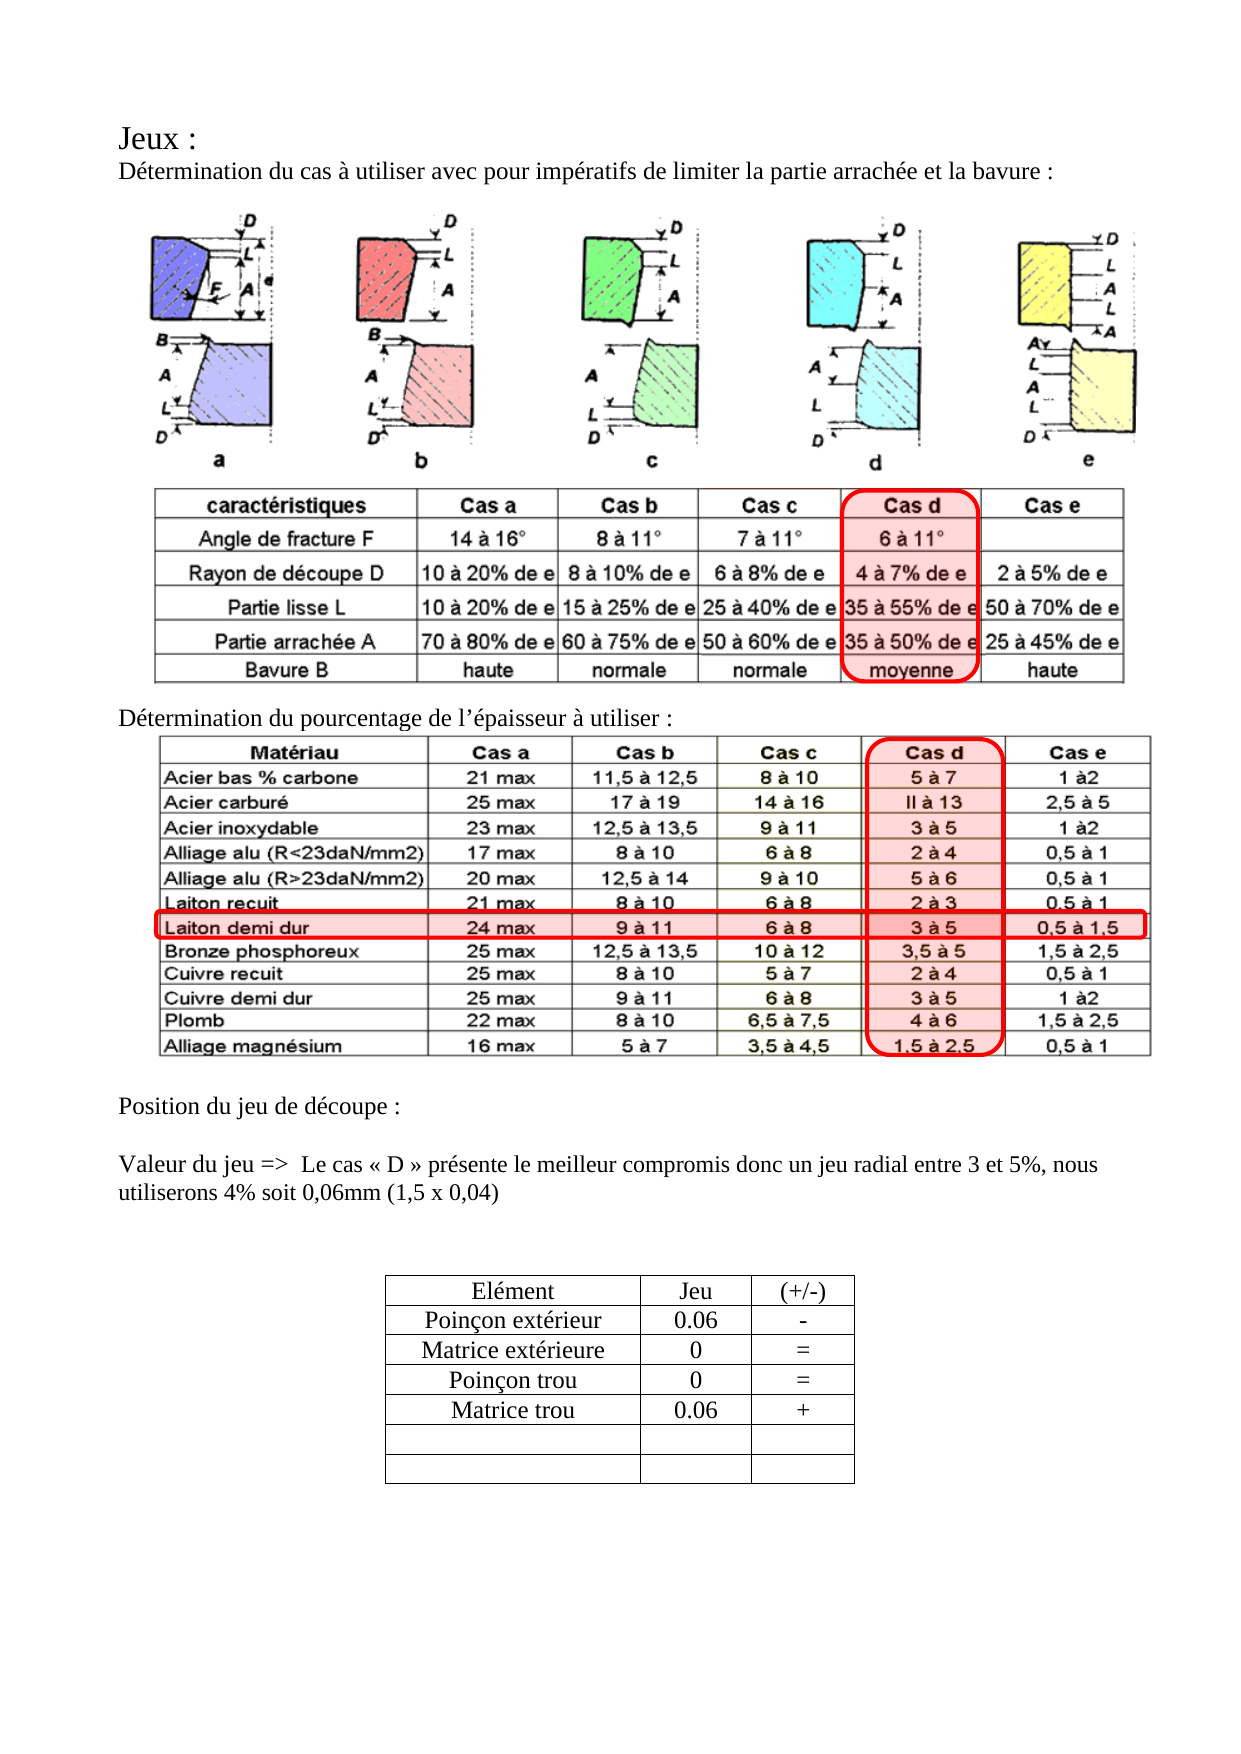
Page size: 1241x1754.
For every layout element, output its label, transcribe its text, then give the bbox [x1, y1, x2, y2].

table_cell 0.06 [641, 1395, 751, 1424]
table_cell [386, 1425, 640, 1453]
table_cell + [752, 1395, 854, 1424]
table_cell Matrice extérieure [386, 1335, 640, 1364]
table_cell [641, 1455, 751, 1483]
table_header (+/-) [752, 1276, 854, 1304]
table_cell = [752, 1365, 854, 1394]
text Détermination du cas à utiliser avec pour impératifs de limiter la partie arrachée et la bavure : [118, 156, 1122, 185]
table_cell [641, 1425, 751, 1453]
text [118, 118, 1122, 156]
picture [155, 731, 1159, 1063]
text Position du jeu de découpe : [118, 1091, 1122, 1120]
picture [142, 211, 1142, 702]
table_cell [386, 1455, 640, 1483]
table_cell Poinçon trou [386, 1365, 640, 1394]
table_cell [752, 1425, 854, 1453]
table_cell - [752, 1306, 854, 1334]
table_header Elément [386, 1276, 640, 1304]
table_header Jeu [641, 1276, 751, 1304]
text Valeur du jeu => Le cas « D » présente le meilleur compromis donc un jeu radial entre 3 et 5%, nous utiliserons 4% soit 0,06mm (1,5 x 0,04) [118, 1149, 1122, 1205]
table_cell Poinçon extérieur [386, 1306, 640, 1334]
table_cell 0 [641, 1335, 751, 1364]
table_cell 0 [641, 1365, 751, 1394]
table_cell Matrice trou [386, 1395, 640, 1424]
table_cell 0.06 [641, 1306, 751, 1334]
table_cell [752, 1455, 854, 1483]
table_cell = [752, 1335, 854, 1364]
